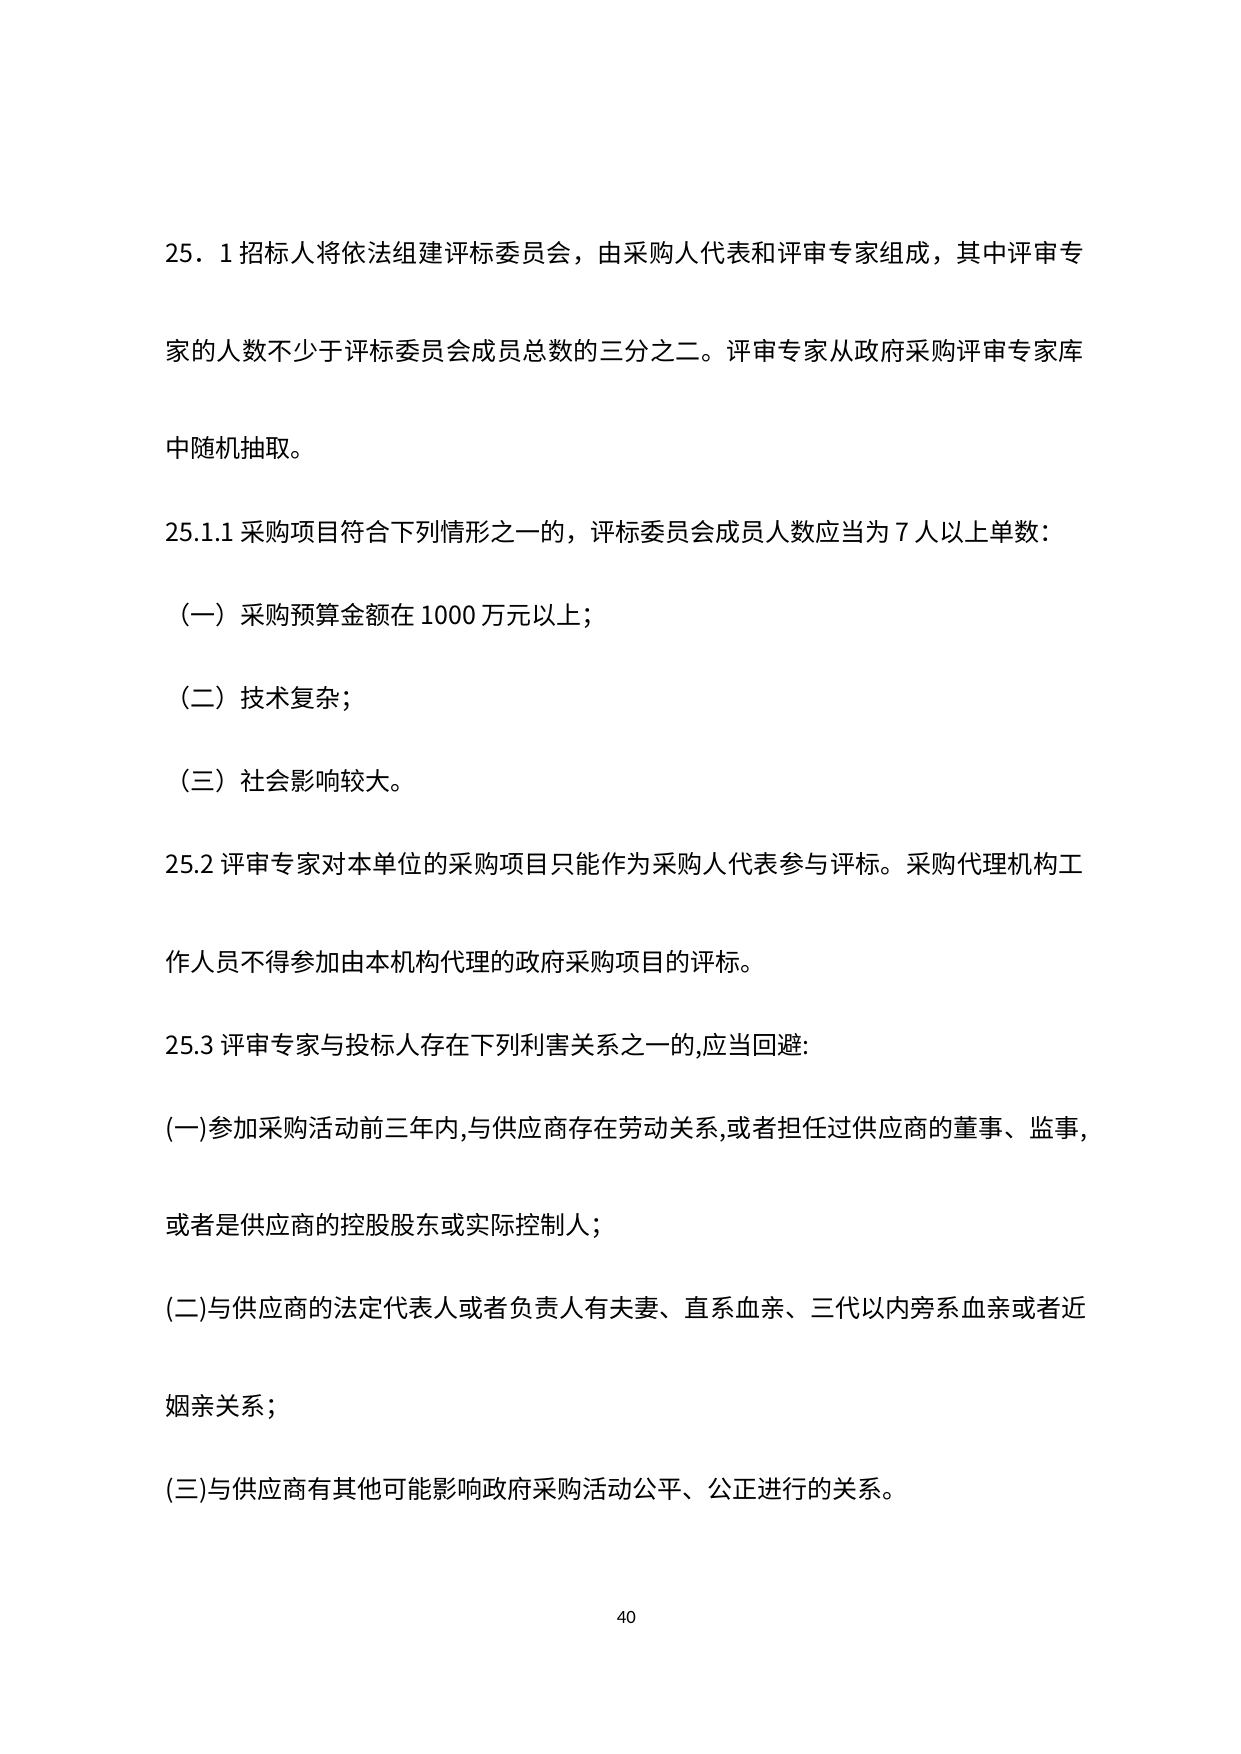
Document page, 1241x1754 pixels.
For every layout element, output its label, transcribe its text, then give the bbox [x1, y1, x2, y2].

text (一)参加采购活动前三年内,与供应商存在劳动关系,或者担任过供应商的董事、监事,或者是供应商的控股股东或实际控制人； [165, 1094, 1087, 1256]
text 25.1.1 采购项目符合下列情形之一的，评标委员会成员人数应当为7人以上单数： [165, 498, 1087, 563]
text 25.2评审专家对本单位的采购项目只能作为采购人代表参与评标。采购代理机构工作人员不得参加由本机构代理的政府采购项目的评标。 [165, 830, 1087, 993]
text 25.3 评审专家与投标人存在下列利害关系之一的,应当回避: [165, 1011, 1087, 1076]
text 25．1招标人将依法组建评标委员会，由采购人代表和评审专家组成，其中评审专家的人数不少于评标委员会成员总数的三分之二。评审专家从政府采购评审专家库中随机抽取。 [165, 219, 1087, 479]
text （一）采购预算金额在1000万元以上； [165, 581, 1087, 646]
text (三)与供应商有其他可能影响政府采购活动公平、公正进行的关系。 [165, 1455, 1087, 1520]
text （三）社会影响较大。 [165, 747, 1087, 812]
text (二)与供应商的法定代表人或者负责人有夫妻、直系血亲、三代以内旁系血亲或者近姻亲关系； [165, 1274, 1087, 1437]
text （二）技术复杂； [165, 664, 1087, 729]
